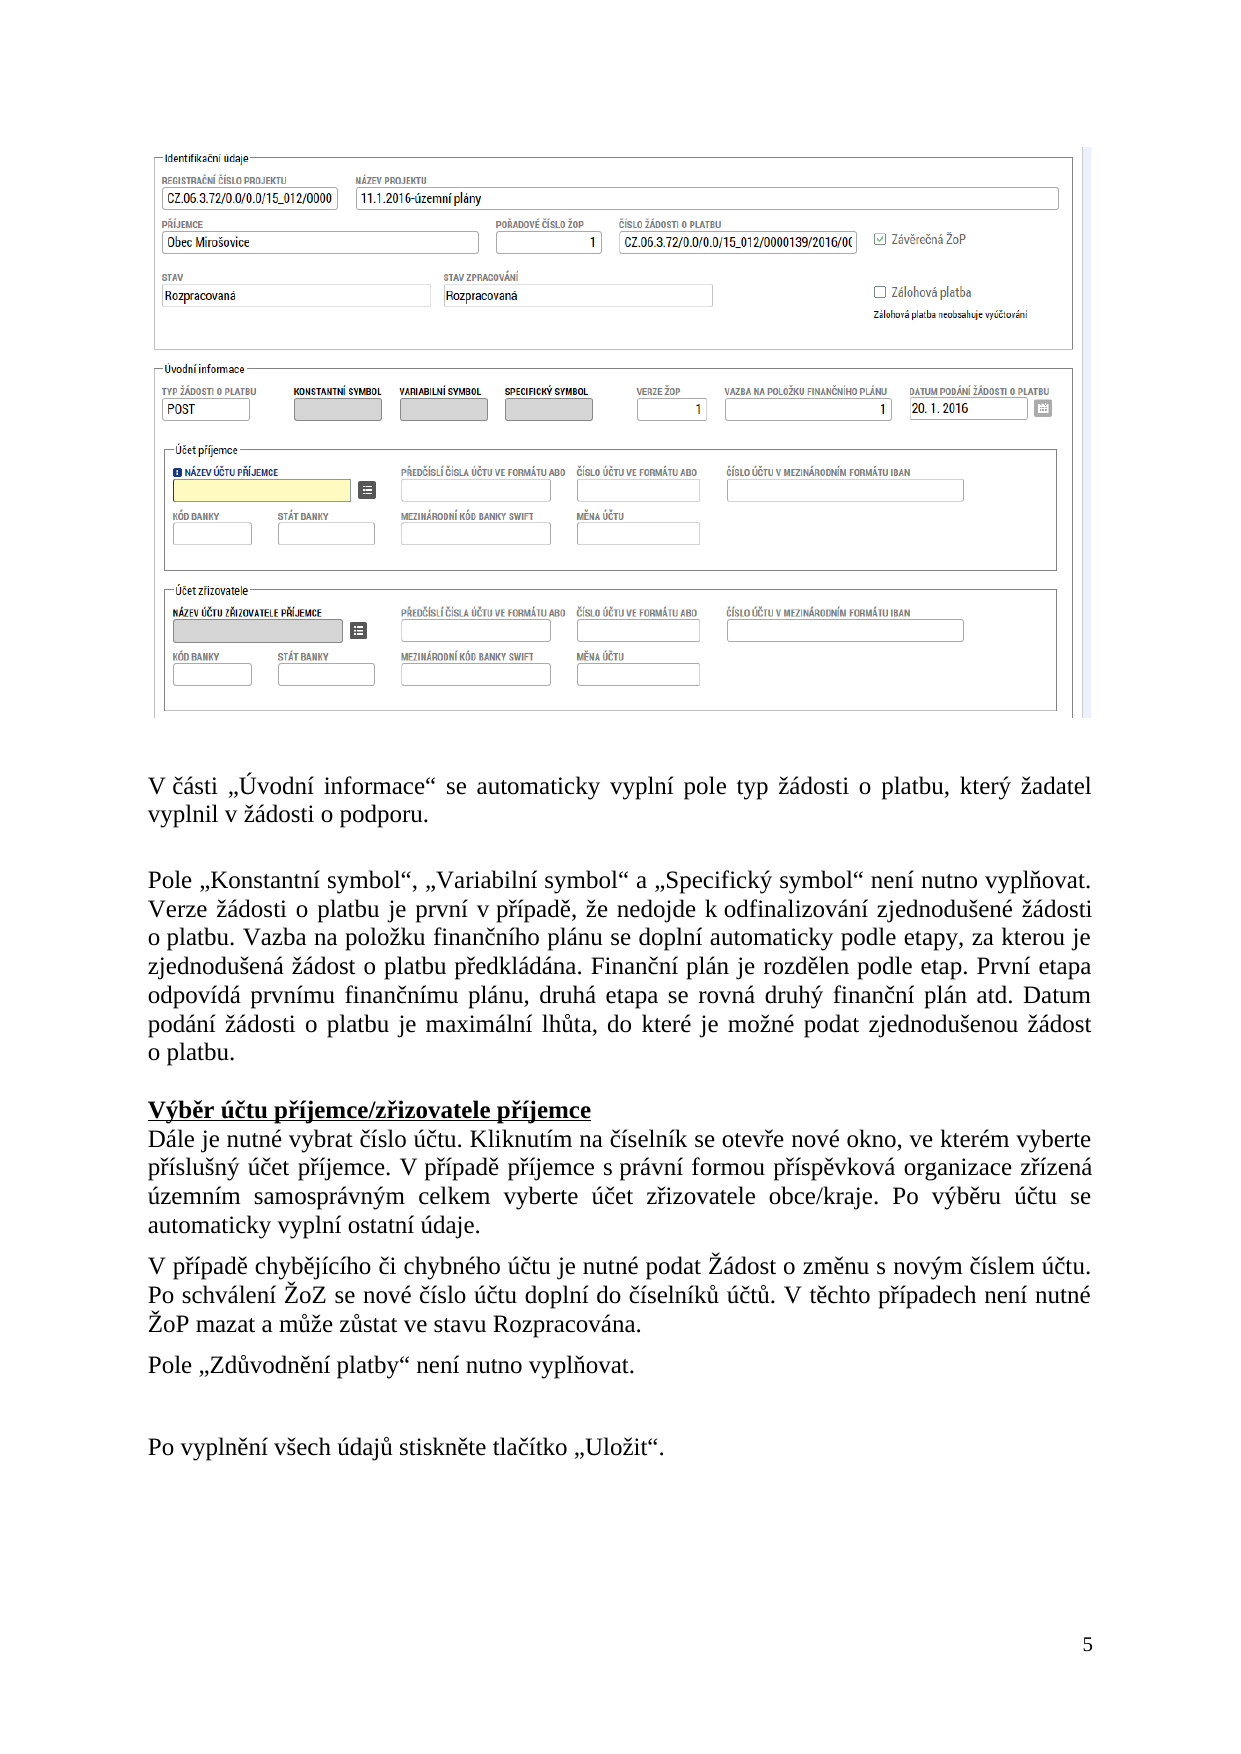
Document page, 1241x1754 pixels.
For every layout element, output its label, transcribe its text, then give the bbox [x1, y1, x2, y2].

text V části „Úvodní informace“ se automaticky vyplní pole typ žádosti o platbu, který žadatel vyplnil v žádosti o podporu. [148, 771, 1092, 828]
text Po vyplnění všech údajů stiskněte tlačítko „Uložit“. [148, 1432, 1092, 1461]
subtitle Výběr účtu příjemce/zřizovatele příjemce [148, 1095, 1092, 1124]
picture [147, 147, 1092, 718]
text Pole „Konstantní symbol“, „Variabilní symbol“ a „Specifický symbol“ není nutno vyplňovat. Verze žádosti o platbu je první v případě, že nedojde k odfinalizování zjednodušené žádosti o platbu. Vazba na položku finančního plánu se doplní automaticky podle etapy, za kterou je zjednodušená žádost o platbu předkládána. Finanční plán je rozdělen podle etap. První etapa odpovídá prvnímu finančnímu plánu, druhá etapa se rovná druhý finanční plán atd. Datum podání žádosti o platbu je maximální lhůta, do které je možné podat zjednodušenou žádost o platbu. [148, 865, 1092, 1066]
text V případě chybějícího či chybného účtu je nutné podat Žádost o změnu s novým číslem účtu. Po schválení ŽoZ se nové číslo účtu doplní do číselníků účtů. V těchto případech není nutné ŽoP mazat a může zůstat ve stavu Rozpracována. [148, 1251, 1092, 1337]
text Pole „Zdůvodnění platby“ není nutno vyplňovat. [148, 1350, 1092, 1379]
text Dále je nutné vybrat číslo účtu. Kliknutím na číselník se otevře nové okno, ve kterém vyberte příslušný účet příjemce. V případě příjemce s právní formou příspěvková organizace zřízená územním samosprávným celkem vyberte účet zřizovatele obce/kraje. Po výběru účtu se automaticky vyplní ostatní údaje. [148, 1124, 1092, 1239]
